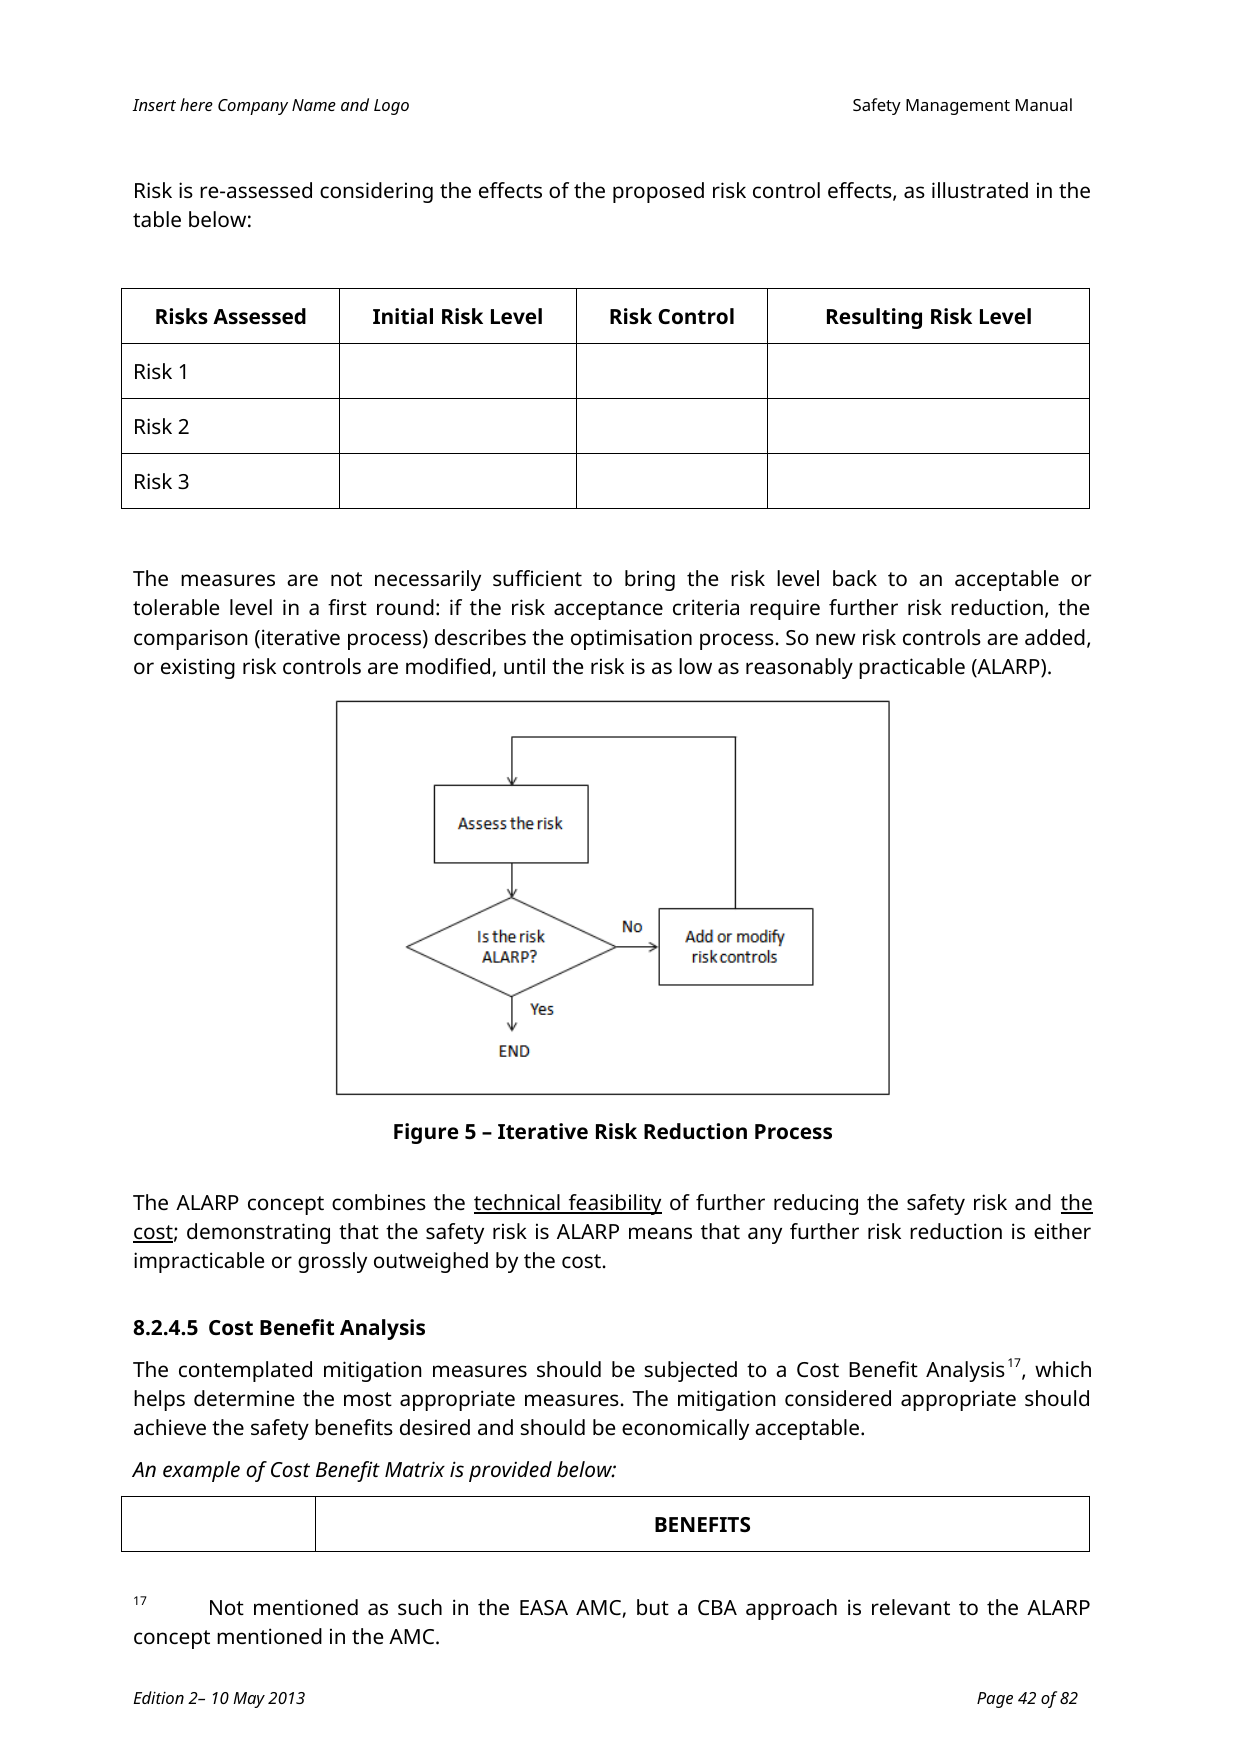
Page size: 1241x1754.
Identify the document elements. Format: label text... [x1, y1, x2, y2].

text The ALARP concept combines the technical feasibility of further reducing the safety risk and the cost; demonstrating that the safety risk is ALARP means that any further risk reduction is either impracticable or grossly outweighed by the cost. [133, 1187, 1093, 1275]
table_cell Risk 3 [122, 454, 339, 508]
text The contemplated mitigation measures should be subjected to a Cost Benefit Analysis, which helps determine the most appropriate measures. The mitigation considered appropriate should achieve the safety benefits desired and should be economically acceptable. [133, 1354, 1093, 1441]
table_cell [577, 454, 767, 508]
table_cell [768, 454, 1089, 508]
table_cell [340, 454, 576, 508]
text Risk is re-assessed considering the effects of the proposed risk control effects, as illustrated in the table below: [133, 175, 1093, 233]
table_header [122, 1497, 315, 1551]
text Figure 5 – Iterative Risk Reduction Process [133, 1116, 1093, 1175]
table_cell [768, 399, 1089, 453]
table_cell Risk 2 [122, 399, 339, 453]
table_header Risks Assessed [122, 289, 339, 343]
table_header Initial Risk Level [340, 289, 576, 343]
text 8.2.4.5 Cost Benefit Analysis [133, 1312, 1093, 1341]
table_cell [577, 399, 767, 453]
picture [326, 692, 900, 1104]
table_cell [340, 344, 576, 398]
text The measures are not necessarily sufficient to bring the risk level back to an acceptable or tolerable level in a first round: if the risk acceptance criteria require further risk reduction, the comparison (iterative process) describes the optimisation process. So new risk controls are added, or existing risk controls are modified, until the risk is as low as reasonably practicable (ALARP). [133, 563, 1093, 680]
table_cell [768, 344, 1089, 398]
table_header Resulting Risk Level [768, 289, 1089, 343]
table_header BENEFITS [316, 1497, 1089, 1551]
table_header Risk Control [577, 289, 767, 343]
table_cell Risk 1 [122, 344, 339, 398]
table_cell [340, 399, 576, 453]
text An example of Cost Benefit Matrix is provided below: [133, 1454, 1093, 1483]
table_cell [577, 344, 767, 398]
